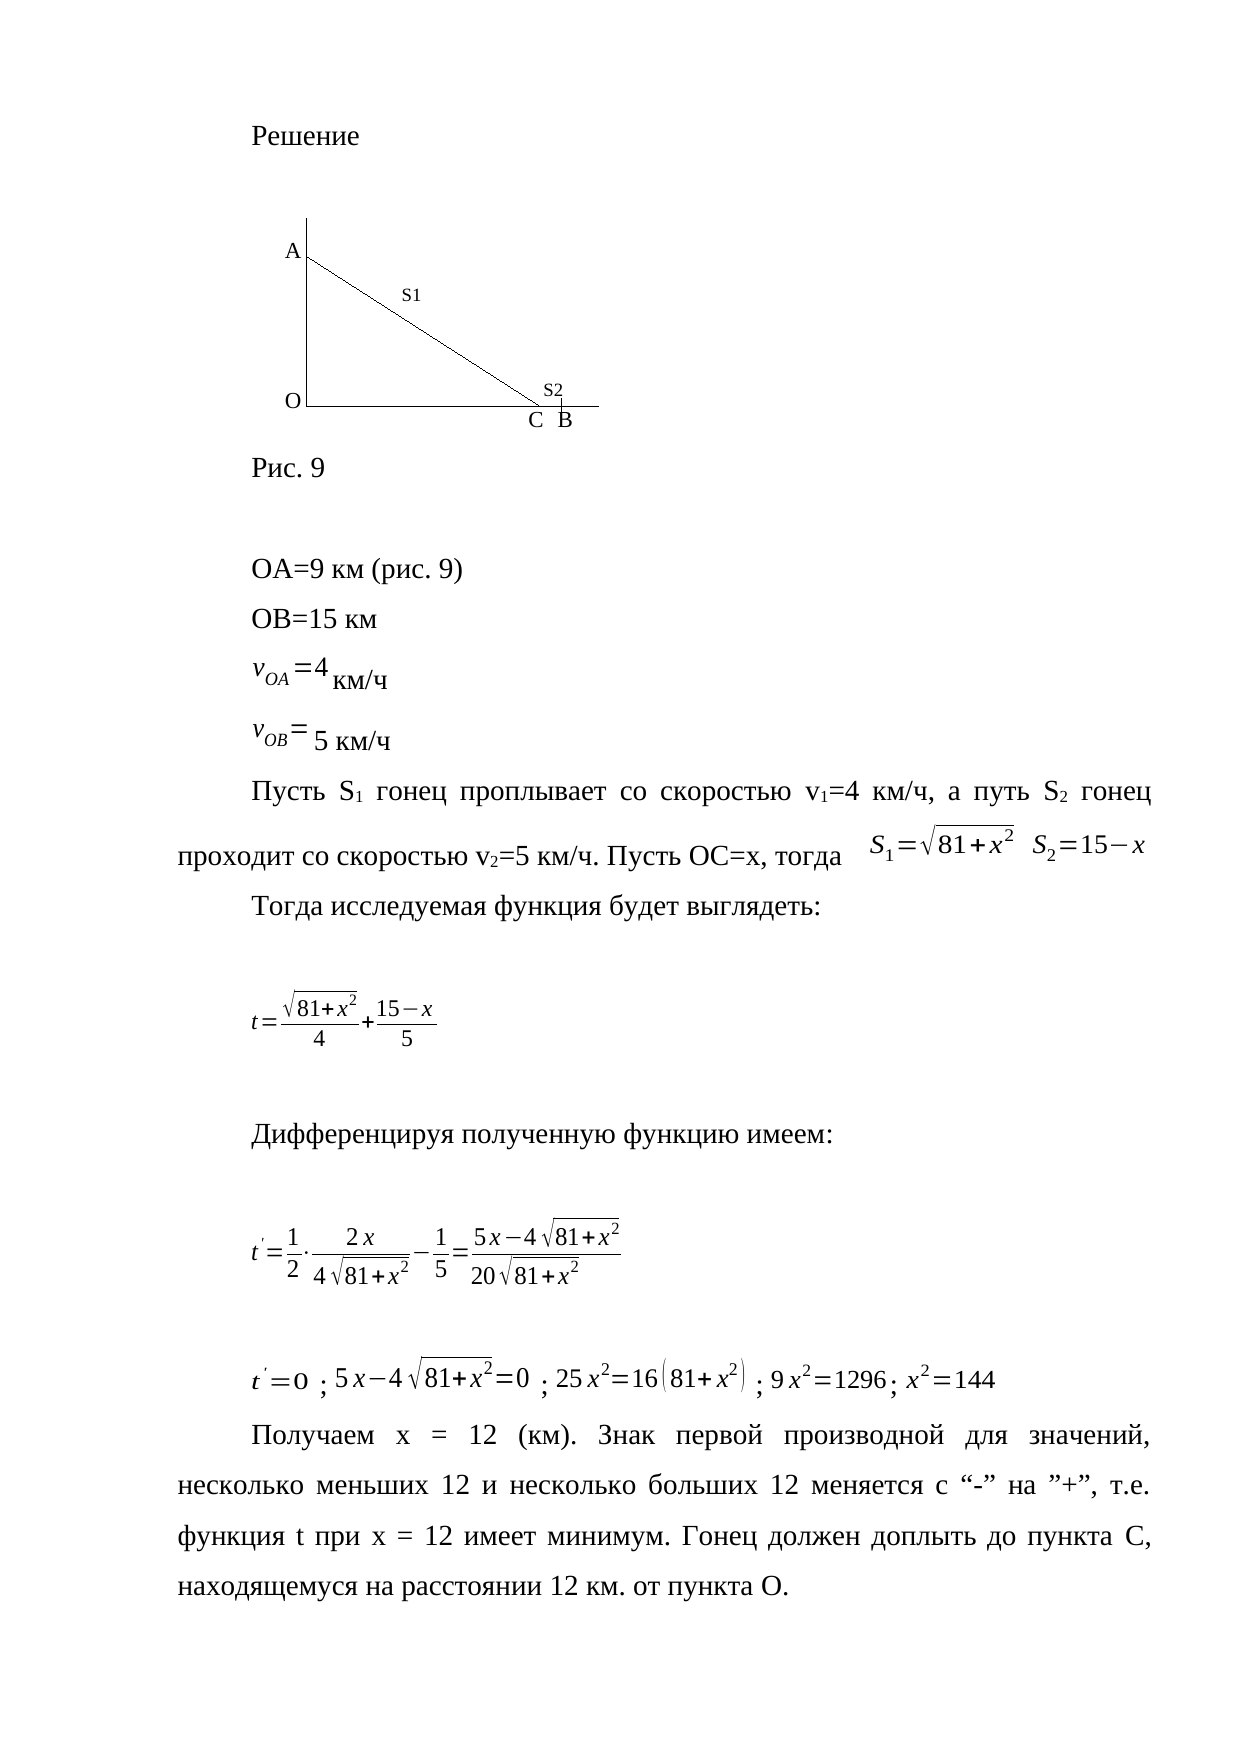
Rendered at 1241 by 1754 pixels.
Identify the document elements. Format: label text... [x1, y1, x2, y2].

text Дифференцируя полученную функцию имеем: [177, 1116, 1152, 1150]
text км/ч [177, 652, 1152, 696]
text 5 км/ч [177, 712, 1152, 756]
text OA=9 км (рис. 9) [177, 551, 1152, 585]
text Тогда исследуемая функция будет выглядеть: [177, 888, 1152, 922]
text Пусть S1 гонец проплывает со скоростью v1=4 км/ч, а путь S2 гонец проходит со скоростью v2=5 км/ч. Пусть OC=x, тогда [177, 773, 1152, 872]
text OB=15 км [177, 602, 1152, 635]
text ; ; ; ; [177, 1355, 1152, 1400]
text Рис. 9 [177, 451, 1152, 484]
text Решение [177, 118, 1152, 152]
text Получаем x = 12 (км). Знак первой производной для значений, несколько меньших 12 и несколько больших 12 меняется с “-” на ”+”, т.е. функция t при x = 12 имеет минимум. Гонец должен доплыть до пункта C, находящемуся на расстоянии 12 км. от пункта O. [177, 1417, 1152, 1602]
